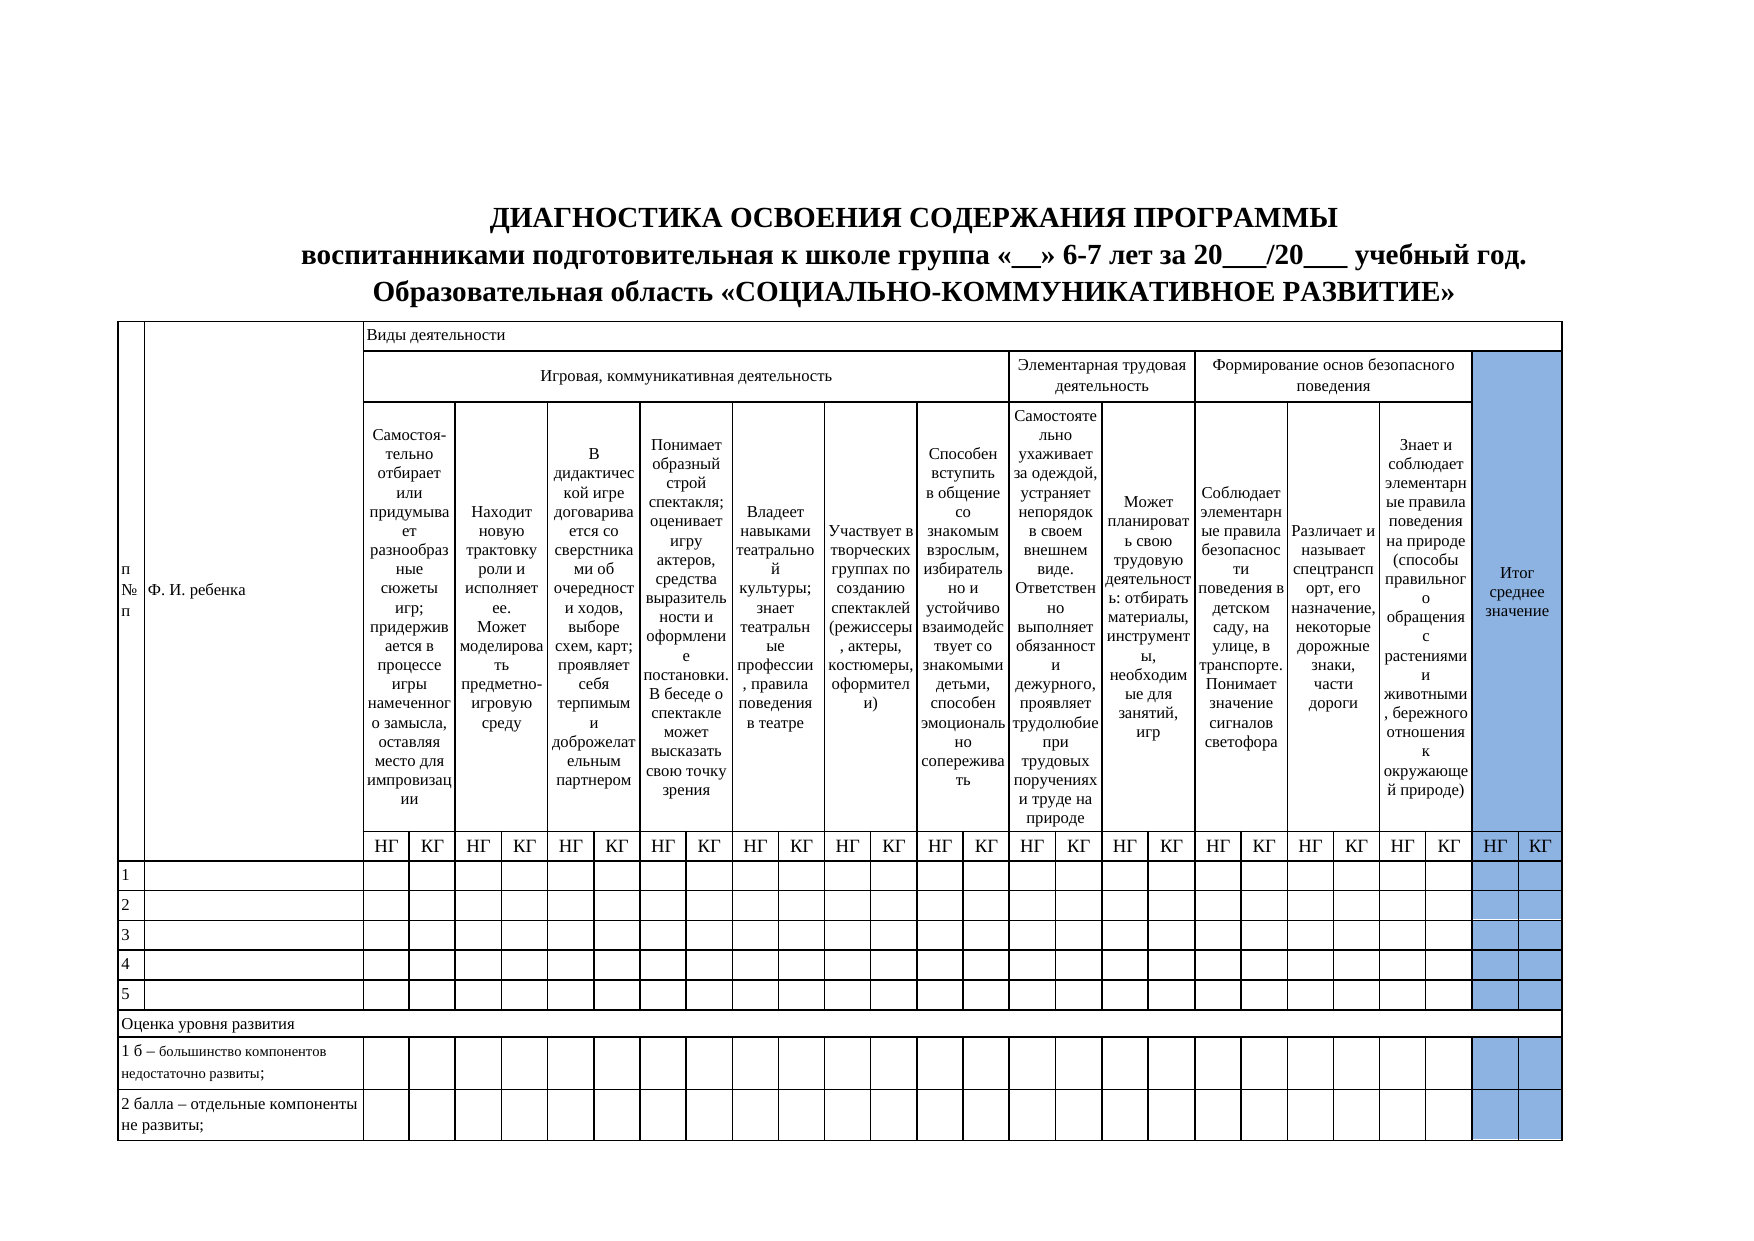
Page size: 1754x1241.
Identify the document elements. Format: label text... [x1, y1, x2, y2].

table_cell Самостоятельно ухаживает за одеждой, устраняет непорядок в своем внешнем виде. Ответственно выполняет обязанности дежурного, проявляет трудолюбие при трудовых поручениях и труде на природе [1010, 403, 1101, 831]
table_cell [1010, 1090, 1055, 1139]
table_cell [410, 1038, 454, 1089]
table_cell [825, 921, 870, 949]
table_cell [1380, 891, 1425, 919]
table_cell [145, 951, 363, 979]
table_cell [410, 981, 454, 1009]
table_cell [410, 862, 454, 890]
table_cell кг [1149, 832, 1194, 860]
table_cell [1334, 862, 1379, 890]
table_cell [918, 1090, 962, 1139]
table_cell [964, 1090, 1008, 1139]
table_header Виды деятельности [364, 322, 1561, 350]
table_cell [456, 951, 501, 979]
table_cell [1473, 891, 1518, 919]
table_cell 1 [119, 862, 144, 890]
table_cell [595, 1090, 639, 1139]
table_cell кг [687, 832, 732, 860]
table_cell Итог среднее значение [1473, 352, 1561, 831]
table_cell 4 [119, 951, 144, 979]
table_cell [456, 891, 501, 919]
table_cell [871, 1090, 916, 1139]
table_cell [1103, 951, 1147, 979]
table_cell [456, 862, 501, 890]
table_cell [733, 921, 778, 949]
table_cell [1473, 1090, 1518, 1139]
table_cell [964, 1038, 1008, 1089]
table_cell [779, 951, 824, 979]
table_cell [1426, 921, 1471, 949]
table_cell [918, 951, 962, 979]
table_cell [364, 1038, 408, 1089]
table_cell [825, 951, 870, 979]
table_cell [1103, 1090, 1147, 1139]
table_cell [779, 981, 824, 1009]
table_cell [145, 921, 363, 949]
table_cell [548, 1038, 593, 1089]
table_cell [410, 951, 454, 979]
table_cell [1056, 921, 1101, 949]
table_cell [502, 1038, 547, 1089]
table_cell [1519, 981, 1561, 1009]
table_cell кг [964, 832, 1008, 860]
table_cell [1473, 921, 1518, 949]
table_cell [1288, 951, 1333, 979]
table_cell Элементарная трудовая деятельность [1010, 352, 1194, 401]
table_cell НГ [641, 832, 685, 860]
table_cell [1149, 891, 1194, 919]
table_cell [918, 1038, 962, 1089]
table_cell [1334, 921, 1379, 949]
table_cell [871, 921, 916, 949]
table_cell [595, 981, 639, 1009]
table_cell [364, 951, 408, 979]
table_cell [964, 921, 1008, 949]
table_cell [1242, 981, 1287, 1009]
table_cell [364, 862, 408, 890]
table_cell кг [1519, 832, 1561, 860]
table_cell кг [779, 832, 824, 860]
table_cell [502, 981, 547, 1009]
table_cell [1288, 891, 1333, 919]
table_cell [687, 921, 732, 949]
table_cell 3 [119, 921, 144, 949]
table_cell [1473, 862, 1518, 890]
table_cell [871, 951, 916, 979]
table_cell НГ [1010, 832, 1055, 860]
table_cell Самостоятельно отбирает или придумывает разнообразные сюжеты игр; придерживается в процессе игры намеченного замысла, оставляя место для импровизации [364, 403, 454, 831]
table_cell [641, 891, 685, 919]
table_cell кг [595, 832, 639, 860]
table_cell 2 [119, 891, 144, 919]
table_cell [1426, 981, 1471, 1009]
table_cell [502, 1090, 547, 1139]
table_cell [364, 1090, 408, 1139]
table_cell [548, 1090, 593, 1139]
table_cell Оценка уровня развития [119, 1011, 1561, 1036]
table_cell [1426, 1090, 1471, 1139]
table_cell [1056, 862, 1101, 890]
table_cell [456, 921, 501, 949]
table_cell [918, 981, 962, 1009]
table_cell [871, 981, 916, 1009]
table_cell [1473, 981, 1518, 1009]
table_cell [595, 862, 639, 890]
table_cell [779, 921, 824, 949]
table_cell [687, 981, 732, 1009]
table_cell [1010, 891, 1055, 919]
table_cell [779, 891, 824, 919]
table_cell [641, 921, 685, 949]
table_cell [1196, 1090, 1240, 1139]
table_cell Соблюдает элементарные правила безопасности поведения в детском саду, на улице, в транспорте. Понимает значение сигналов светофора [1196, 403, 1287, 831]
table_cell [1196, 951, 1240, 979]
table_cell [1149, 1090, 1194, 1139]
text Диагностика освоения содержания Программы воспитанниками подготовительная к школе группа «__» 6-7 лет за 20___/20___ учебный год. Образовательная область «СОЦИАЛЬНО-КОММУНИКАТИВНОЕ РАЗВИТИЕ» [192, 200, 1636, 308]
table_cell 5 [119, 981, 144, 1009]
table_cell Игровая, коммуникативная деятельность [364, 352, 1008, 401]
table_cell НГ [1288, 832, 1333, 860]
table_cell [548, 862, 593, 890]
table_cell Понимает образный строй спектакля; оценивает игру актеров, средства выразительности и оформление постановки. В беседе о спектакле может высказать свою точку зрения [641, 403, 732, 831]
table_cell [1242, 891, 1287, 919]
table_cell [641, 1090, 685, 1139]
table_cell [1010, 1038, 1055, 1089]
table_cell [364, 981, 408, 1009]
table_cell [1196, 891, 1240, 919]
table_cell Может планировать свою трудовую деятельность: отбирать материалы, инструменты, необходимые для занятий, игр [1103, 403, 1194, 831]
table_cell [1334, 951, 1379, 979]
table_cell [1334, 1038, 1379, 1089]
table_cell НГ [1380, 832, 1425, 860]
table_cell [1056, 981, 1101, 1009]
table_cell [548, 951, 593, 979]
table_cell [502, 891, 547, 919]
table_cell [456, 1038, 501, 1089]
table_cell НГ [364, 832, 408, 860]
table_cell кг [502, 832, 547, 860]
table_cell [502, 951, 547, 979]
table_cell [1149, 921, 1194, 949]
table_cell [1519, 1090, 1561, 1139]
table_cell [1149, 862, 1194, 890]
table_cell [733, 951, 778, 979]
table_cell [145, 891, 363, 919]
table_cell [733, 1090, 778, 1139]
table_cell [1242, 921, 1287, 949]
table_cell [1010, 862, 1055, 890]
table_cell [595, 921, 639, 949]
table_cell [918, 891, 962, 919]
table_cell 2 балла – отдельные компоненты не развиты; [119, 1090, 363, 1139]
table_cell [641, 1038, 685, 1089]
table_cell [964, 981, 1008, 1009]
table_cell [1103, 862, 1147, 890]
table_cell [1196, 921, 1240, 949]
table_header Ф. И. ребенка [145, 322, 363, 860]
table_cell [1426, 1038, 1471, 1089]
table_cell [1010, 921, 1055, 949]
table_cell [1242, 1038, 1287, 1089]
table_cell [410, 921, 454, 949]
table_cell [733, 981, 778, 1009]
table_cell [641, 981, 685, 1009]
table_cell [825, 1038, 870, 1089]
table_cell [687, 862, 732, 890]
table_cell [595, 951, 639, 979]
table_cell [1473, 951, 1518, 979]
table_cell [825, 891, 870, 919]
table_cell [641, 862, 685, 890]
table_cell [1010, 981, 1055, 1009]
table_cell [1196, 862, 1240, 890]
table_cell Различает и называет спецтранспорт, его назначение, некоторые дорожные знаки, части дороги [1288, 403, 1379, 831]
table_cell [733, 1038, 778, 1089]
table_cell Способен вступить в общение со знакомым взрослым, избирательно и устойчиво взаимодействует со знакомыми детьми, способен эмоционально сопереживать [918, 403, 1008, 831]
table_cell [1426, 951, 1471, 979]
table_cell [1149, 951, 1194, 979]
table_cell Участвует в творческих группах по созданию спектаклей (режиссеры, актеры, костюмеры, оформители) [825, 403, 916, 831]
table_cell [595, 1038, 639, 1089]
table_cell [1196, 981, 1240, 1009]
table_cell [410, 1090, 454, 1139]
table_cell Находит новую трактовку роли и исполняет ее. Может моделировать предметно-игровую среду [456, 403, 547, 831]
table_cell Знает и соблюдает элементарные правила поведения на природе (способы правильного обращения с растениями и животными, бережного отношения к окружающей природе) [1380, 403, 1471, 831]
table_cell [733, 891, 778, 919]
table_cell [1288, 921, 1333, 949]
table_cell [548, 981, 593, 1009]
table_cell [410, 891, 454, 919]
table_cell [548, 921, 593, 949]
table_cell [1334, 891, 1379, 919]
table_cell Владеет навыками театральной культуры; знает театральные профессии, правила поведения в театре [733, 403, 824, 831]
table_cell [548, 891, 593, 919]
table_cell [964, 862, 1008, 890]
table_cell [145, 981, 363, 1009]
table_cell [964, 891, 1008, 919]
table_cell НГ [825, 832, 870, 860]
table_cell НГ [456, 832, 501, 860]
table_cell [779, 1090, 824, 1139]
table_cell [1010, 951, 1055, 979]
table_cell [364, 891, 408, 919]
table_cell [1380, 1090, 1425, 1139]
table_cell [825, 1090, 870, 1139]
table_cell [1242, 862, 1287, 890]
table_cell [871, 862, 916, 890]
table_cell [825, 862, 870, 890]
table_cell [1380, 921, 1425, 949]
table_cell [1288, 981, 1333, 1009]
table_cell [1056, 951, 1101, 979]
table_header п№ п [119, 322, 144, 860]
table_cell [1056, 1090, 1101, 1139]
table_cell [1426, 862, 1471, 890]
table_cell [1519, 891, 1561, 919]
table_cell [1426, 891, 1471, 919]
table_cell [1334, 981, 1379, 1009]
table_cell кг [1242, 832, 1287, 860]
table_cell [964, 951, 1008, 979]
table_cell [779, 1038, 824, 1089]
table_cell [1519, 1038, 1561, 1089]
table_cell [825, 981, 870, 1009]
table_cell [1288, 1090, 1333, 1139]
table_cell [1103, 891, 1147, 919]
table_cell [641, 951, 685, 979]
table_cell [456, 1090, 501, 1139]
table_cell [1380, 951, 1425, 979]
table_cell НГ [548, 832, 593, 860]
table_cell [502, 921, 547, 949]
table_cell [145, 862, 363, 890]
table_cell [1103, 1038, 1147, 1089]
table_cell [1519, 862, 1561, 890]
table_cell кг [871, 832, 916, 860]
table_cell [1242, 951, 1287, 979]
table_cell [1380, 862, 1425, 890]
table_cell [1519, 951, 1561, 979]
table_cell [918, 921, 962, 949]
table_cell [733, 862, 778, 890]
table_cell [595, 891, 639, 919]
table_cell НГ [1473, 832, 1518, 860]
table_cell НГ [1103, 832, 1147, 860]
table_cell [687, 951, 732, 979]
table_cell Формирование основ безопасного поведения [1196, 352, 1471, 401]
table_cell [1103, 981, 1147, 1009]
table_cell [456, 981, 501, 1009]
table_cell [1103, 921, 1147, 949]
table_cell [871, 1038, 916, 1089]
table_cell кг [410, 832, 454, 860]
table_cell [871, 891, 916, 919]
table_cell [1473, 1038, 1518, 1089]
table_cell [364, 921, 408, 949]
table_cell [687, 891, 732, 919]
table_cell [779, 862, 824, 890]
table_cell [687, 1090, 732, 1139]
table_cell [1288, 862, 1333, 890]
table_cell [1149, 1038, 1194, 1089]
table_cell [1288, 1038, 1333, 1089]
table_cell [918, 862, 962, 890]
table_cell кг [1334, 832, 1379, 860]
table_cell кг [1426, 832, 1471, 860]
table_cell [1380, 981, 1425, 1009]
table_cell [1196, 1038, 1240, 1089]
table_cell В дидактической игре договаривается со сверстниками об очередности ходов, выборе схем, карт; проявляет себя терпимым и доброжелательным партнером [548, 403, 639, 831]
table_cell [502, 862, 547, 890]
table_cell [1334, 1090, 1379, 1139]
table_cell [1242, 1090, 1287, 1139]
table_cell НГ [733, 832, 778, 860]
table_cell кг [1056, 832, 1101, 860]
table_cell 1 б – большинство компонентов недостаточно развиты; [119, 1038, 363, 1089]
table_cell [687, 1038, 732, 1089]
table_cell [1380, 1038, 1425, 1089]
table_cell НГ [1196, 832, 1240, 860]
table_cell [1149, 981, 1194, 1009]
table_cell [1056, 891, 1101, 919]
table_cell НГ [918, 832, 962, 860]
table_cell [1519, 921, 1561, 949]
table_cell [1056, 1038, 1101, 1089]
